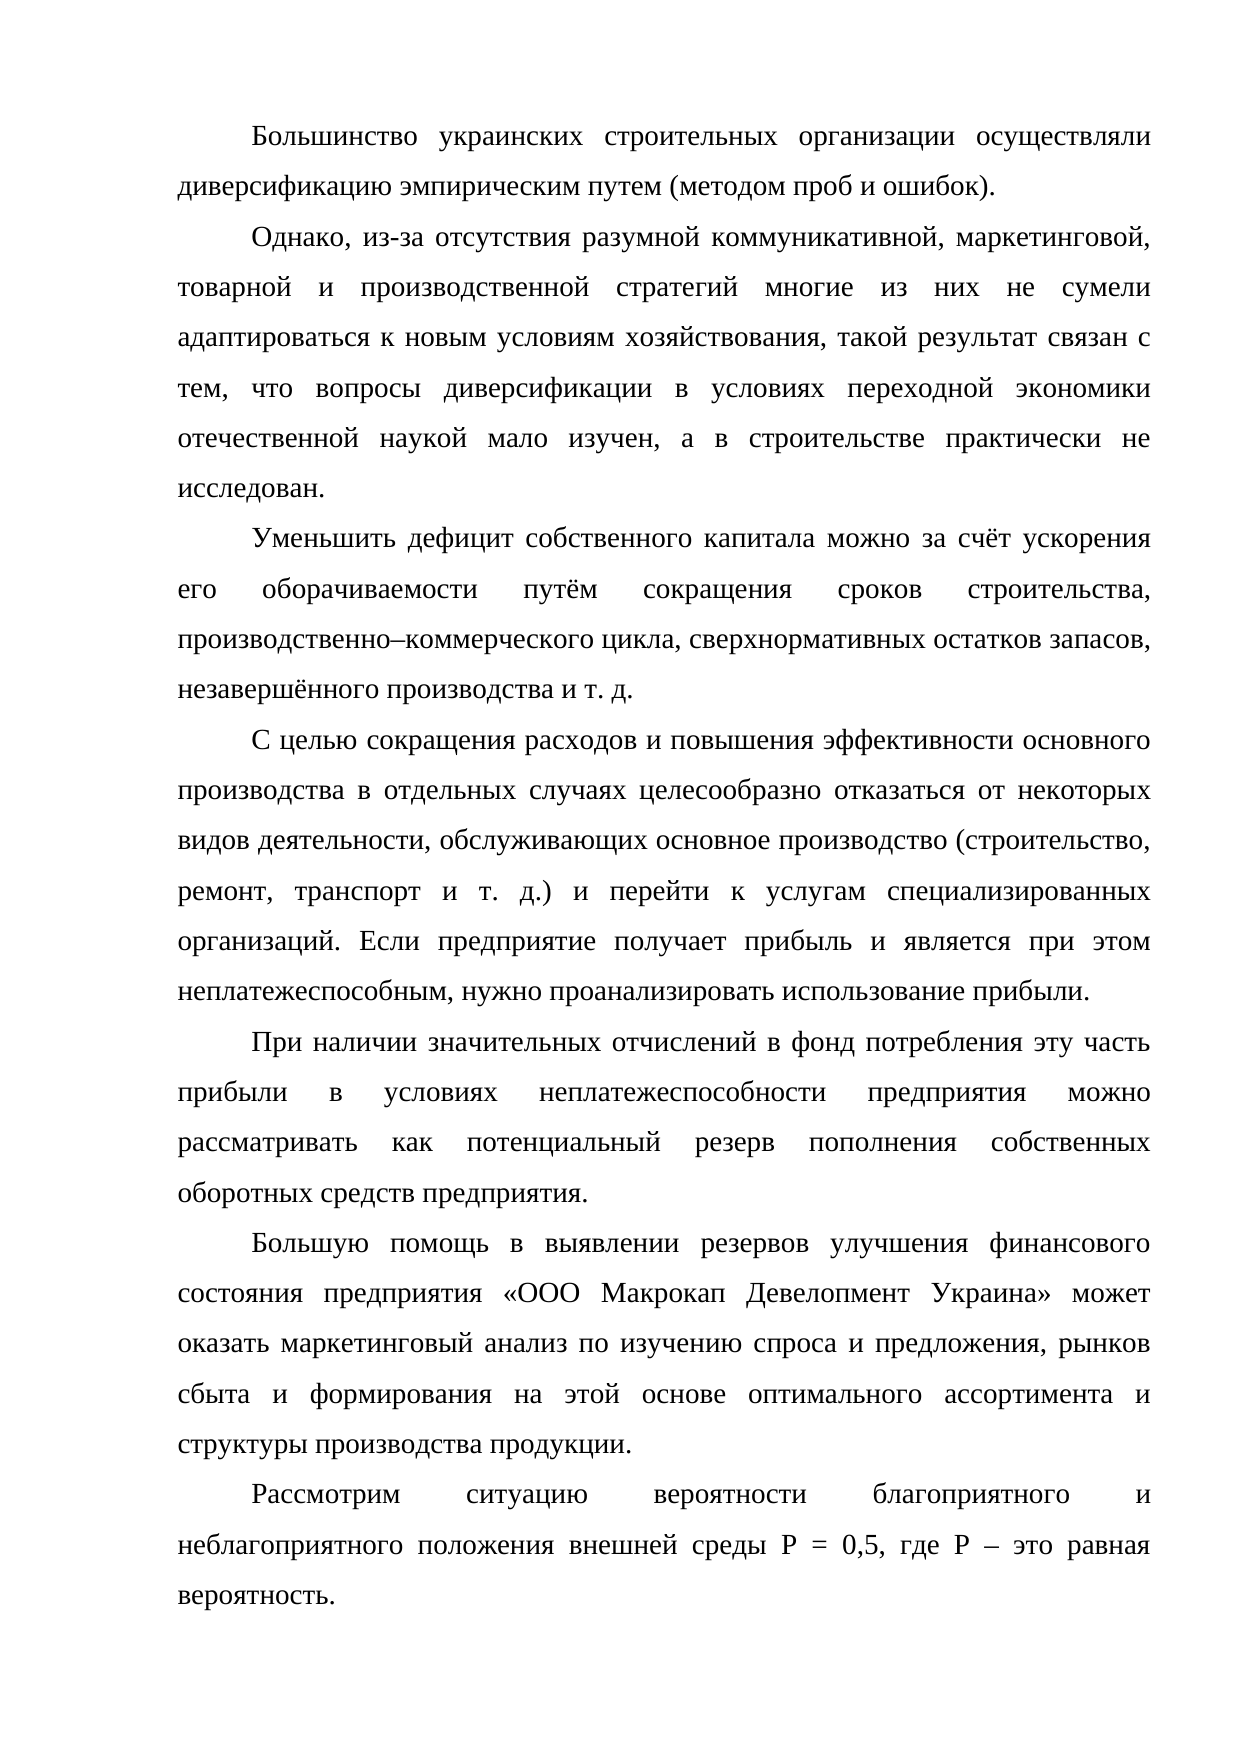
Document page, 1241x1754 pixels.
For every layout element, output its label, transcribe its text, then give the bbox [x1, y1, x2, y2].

text Рассмотрим ситуацию вероятности благоприятного и неблагоприятного положения внешней среды Р = 0,5, где Р – это равная вероятность. [177, 1477, 1152, 1611]
text Большую помощь в выявлении резервов улучшения финансового состояния предприятия «ООО Макрокап Девелопмент Украина» может оказать маркетинговый анализ по изучению спроса и предложения, рынков сбыта и формирования на этой основе оптимального ассортимента и структуры производства продукции. [177, 1225, 1152, 1460]
text Большинство украинских строительных организации осуществляли диверсификацию эмпирическим путем (методом проб и ошибок). [177, 118, 1152, 202]
text При наличии значительных отчислений в фонд потребления эту часть прибыли в условиях неплатежеспособности предприятия можно рассматривать как потенциальный резерв пополнения собственных оборотных средств предприятия. [177, 1024, 1152, 1208]
text С целью сокращения расходов и повышения эффективности основного производства в отдельных случаях целесообразно отказаться от некоторых видов деятельности, обслуживающих основное производство (строительство, ремонт, транспорт и т. д.) и перейти к услугам специализированных организаций. Если предприятие получает прибыль и является при этом неплатежеспособным, нужно проанализировать использование прибыли. [177, 722, 1152, 1007]
text Однако, из-за отсутствия разумной коммуникативной, маркетинговой, товарной и производственной стратегий многие из них не сумели адаптироваться к новым условиям хозяйствования, такой результат связан с тем, что вопросы диверсификации в условиях переходной экономики отечественной наукой мало изучен, а в строительстве практически не исследован. [177, 219, 1152, 504]
text Уменьшить дефицит собственного капитала можно за счёт ускорения его оборачиваемости путём сокращения сроков строительства, производственно–коммерческого цикла, сверхнормативных остатков запасов, незавершённого производства и т. д. [177, 521, 1152, 705]
